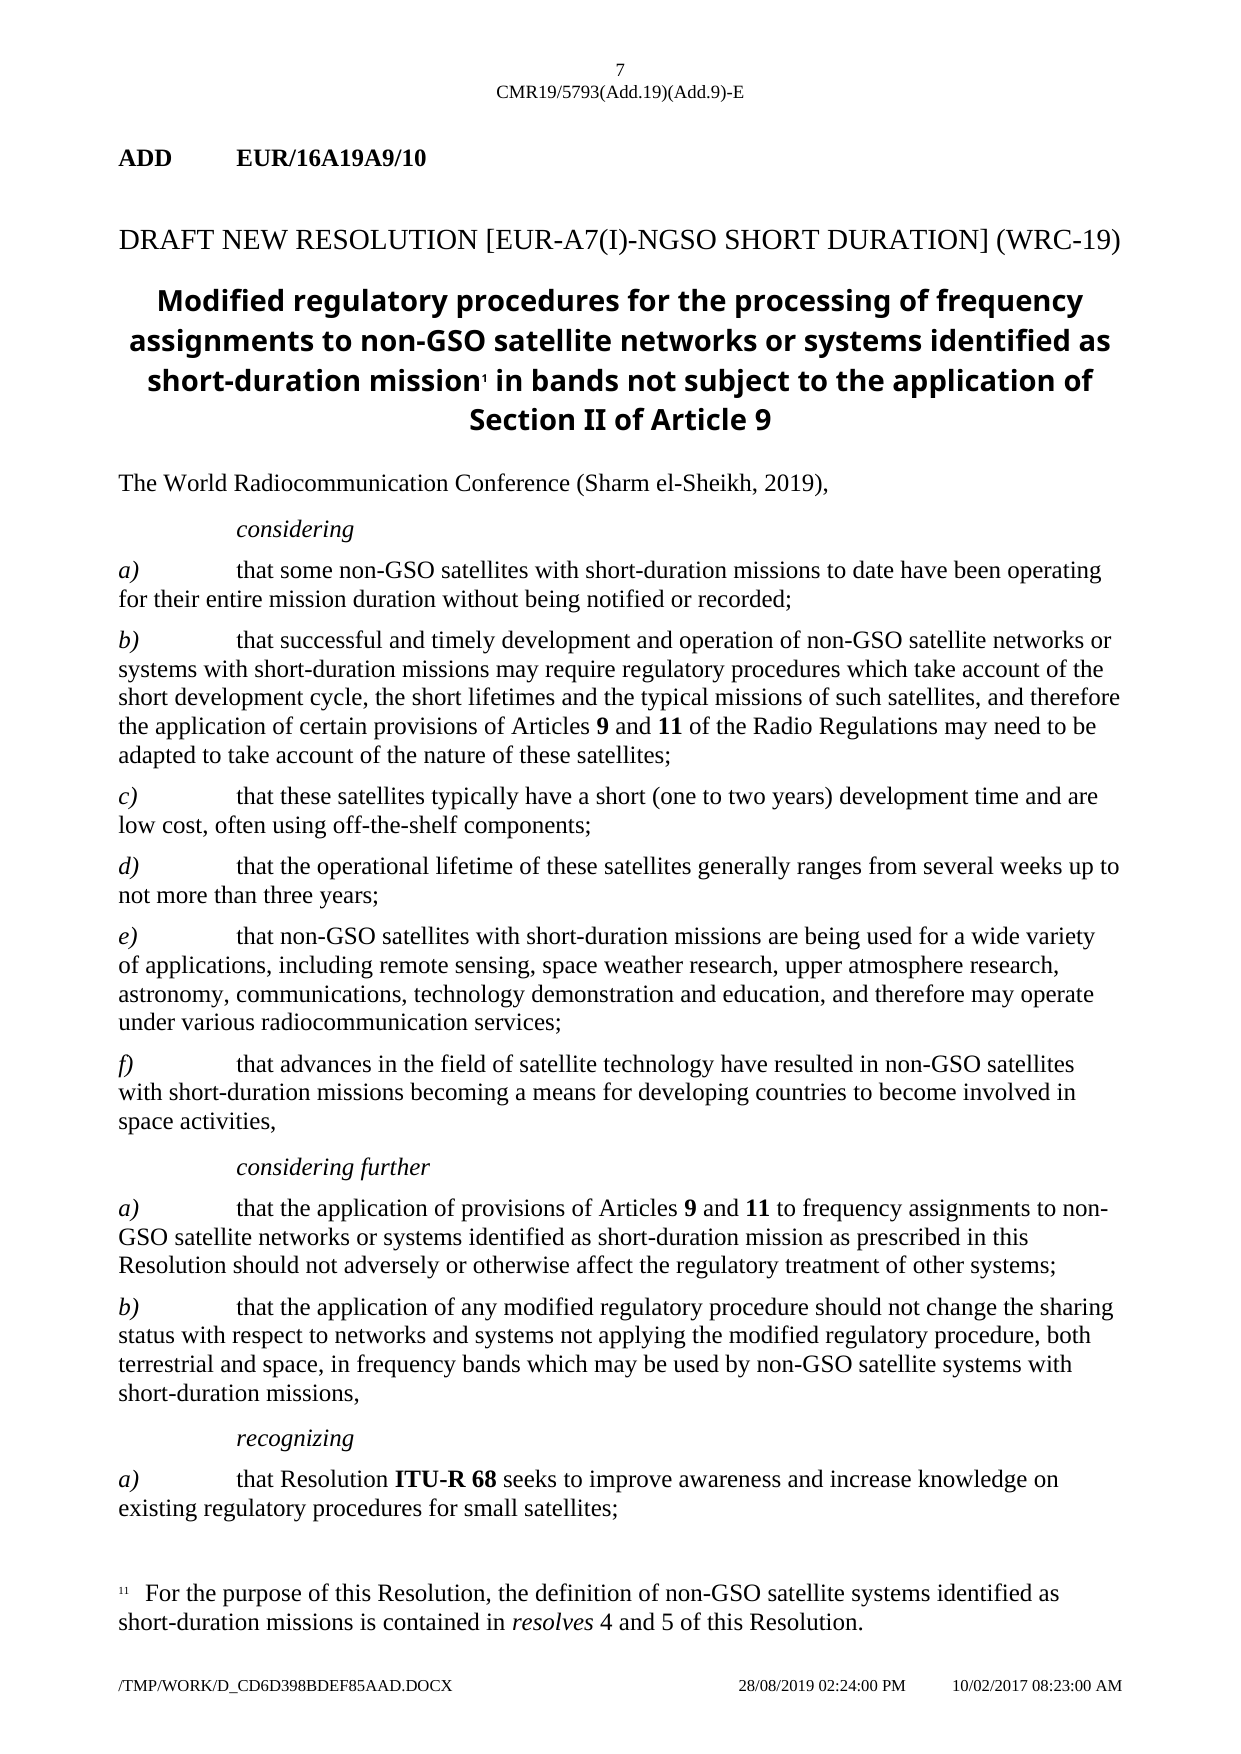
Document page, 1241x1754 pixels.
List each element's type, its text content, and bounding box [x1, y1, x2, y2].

text b) that successful and timely development and operation of non-GSO satellite networks or systems with short-duration missions may require regulatory procedures which take account of the short development cycle, the short lifetimes and the typical missions of such satellites, and therefore the application of certain provisions of Articles 9 and 11 of the Radio Regulations may need to be adapted to take account of the nature of these satellites; [118, 625, 1122, 769]
text ADD EUR/16A19A9/10 [118, 143, 1122, 172]
text e) that non-GSO satellites with short-duration missions are being used for a wide variety of applications, including remote sensing, space weather research, upper atmosphere research, astronomy, communications, technology demonstration and education, and therefore may operate under various radiocommunication services; [118, 921, 1122, 1036]
text a) that the application of provisions of Articles 9 and 11 to frequency assignments to non-GSO satellite networks or systems identified as short-duration mission as prescribed in this Resolution should not adversely or otherwise affect the regulatory treatment of other systems; [118, 1193, 1122, 1279]
text Draft New Resolution [EUR-A7(i)-NGSO SHORT DURATION] (WRC-19) [118, 222, 1122, 255]
text considering [236, 514, 1122, 542]
text d) that the operational lifetime of these satellites generally ranges from several weeks up to not more than three years; [118, 851, 1122, 909]
title The World Radiocommunication Conference (Sharm el-Sheikh, 2019), [118, 468, 1122, 497]
title Modified regulatory procedures for the processing of frequency assignments to non-GSO satellite networks or systems identified as short-duration mission1 in bands not subject to the application of Section II of Article 9 [118, 280, 1122, 439]
text considering further [236, 1152, 1122, 1180]
text recognizing [236, 1423, 1122, 1452]
text c) that these satellites typically have a short (one to two years) development time and are low cost, often using off-the-shelf components; [118, 781, 1122, 839]
text b) that the application of any modified regulatory procedure should not change the sharing status with respect to networks and systems not applying the modified regulatory procedure, both terrestrial and space, in frequency bands which may be used by non-GSO satellite systems with short-duration missions, [118, 1292, 1122, 1407]
text a) that Resolution ITU-R 68 seeks to improve awareness and increase knowledge on existing regulatory procedures for small satellites; [118, 1464, 1122, 1522]
text a) that some non-GSO satellites with short-duration missions to date have been operating for their entire mission duration without being notified or recorded; [118, 555, 1122, 612]
text f) that advances in the field of satellite technology have resulted in non-GSO satellites with short-duration missions becoming a means for developing countries to become involved in space activities, [118, 1049, 1122, 1135]
